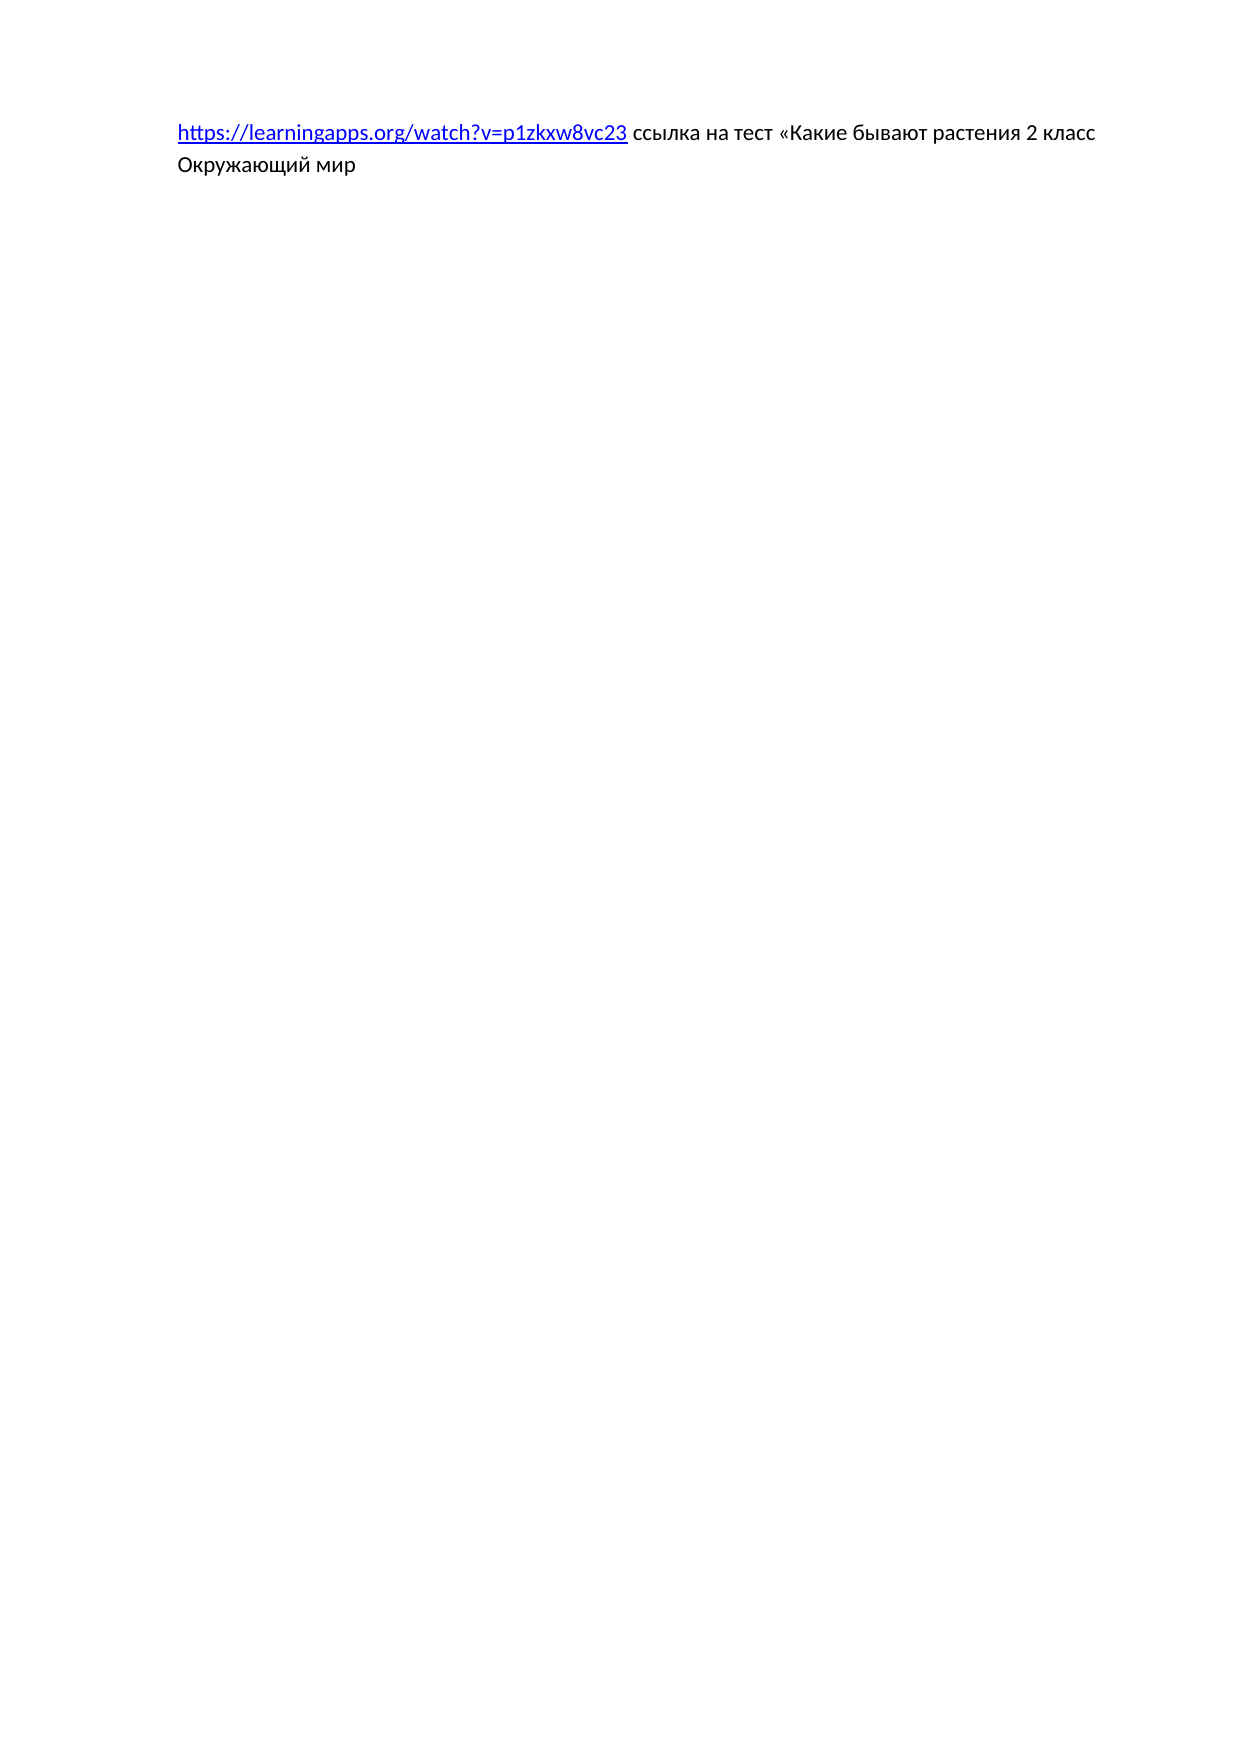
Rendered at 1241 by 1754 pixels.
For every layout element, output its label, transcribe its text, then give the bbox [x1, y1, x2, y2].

text https://learningapps.org/watch?v=p1zkxw8vc23 ссылка на тест «Какие бывают растения 2 класс Окружающий мир [177, 118, 1152, 178]
